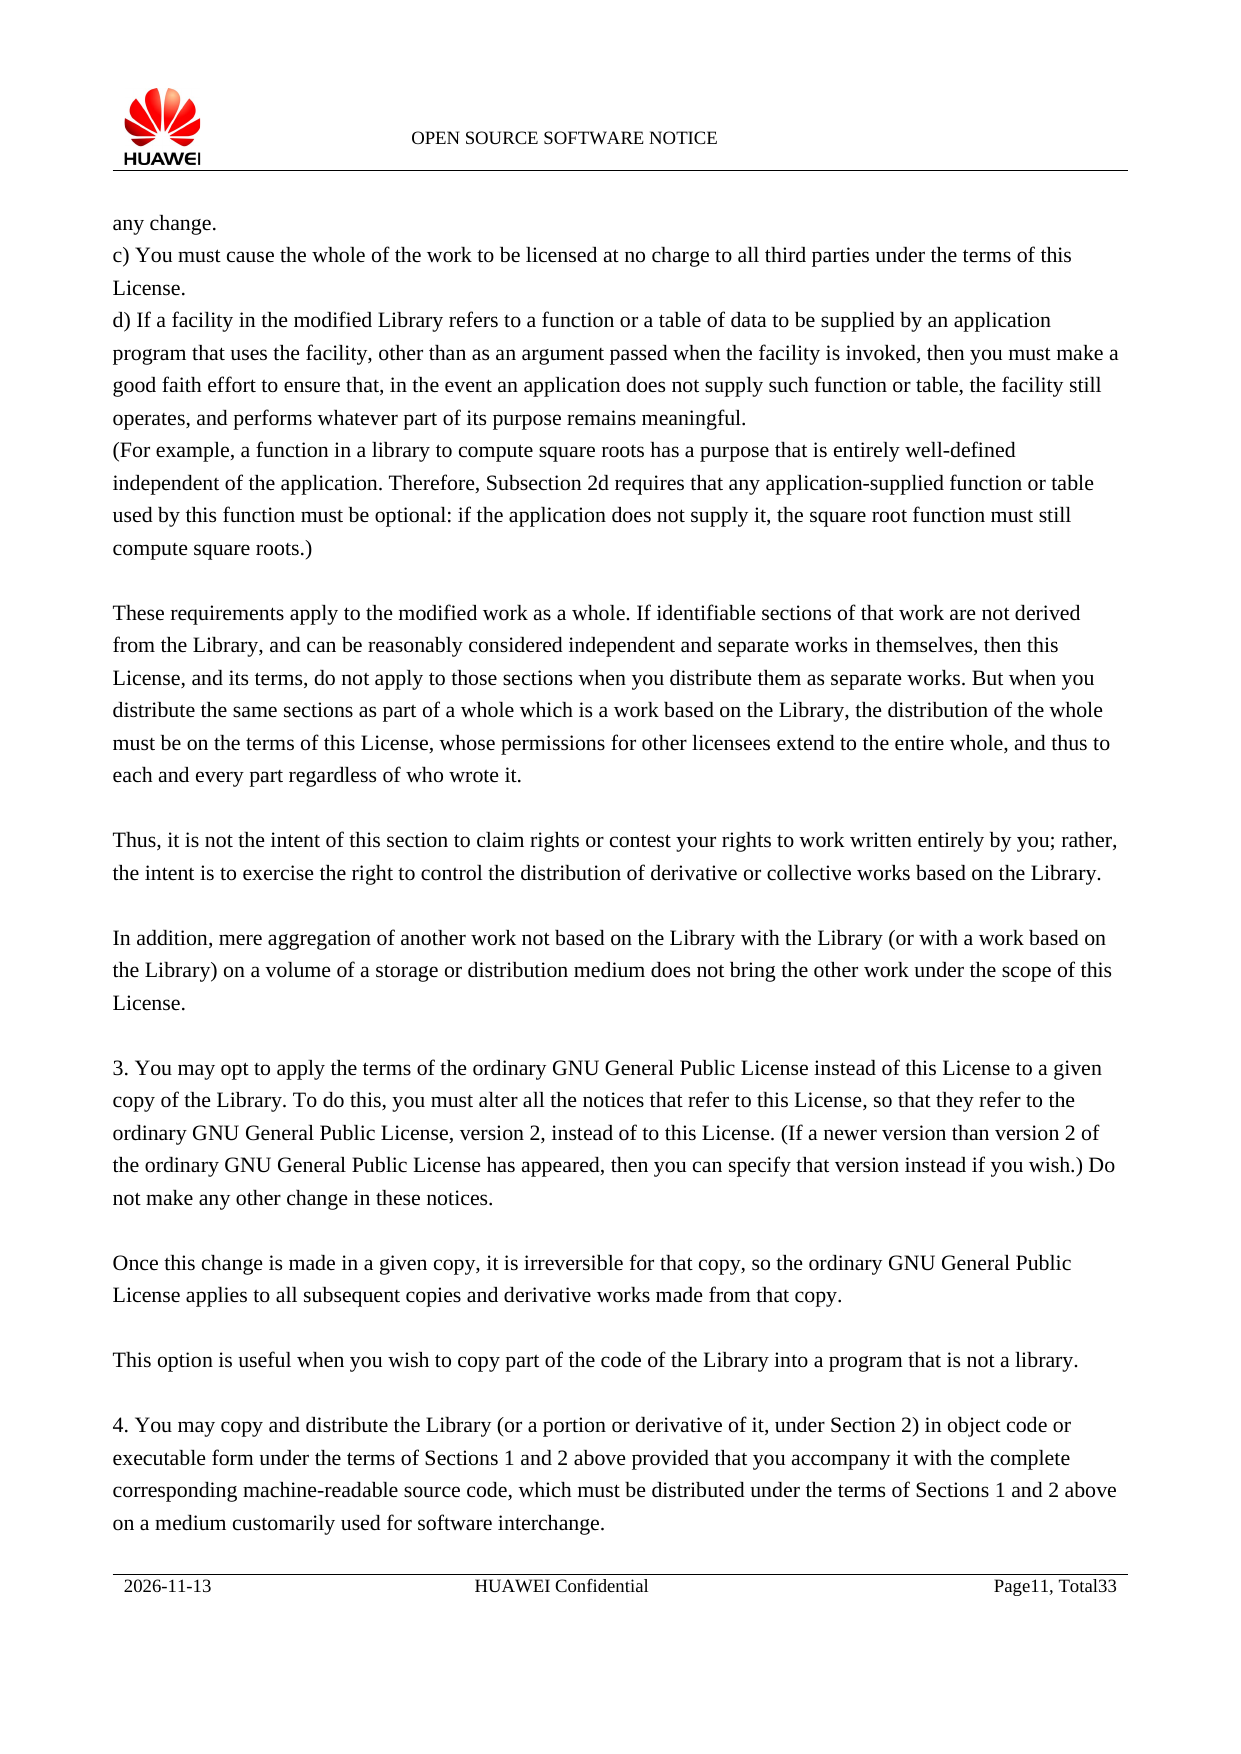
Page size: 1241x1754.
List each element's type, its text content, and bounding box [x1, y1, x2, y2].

picture [124, 88, 201, 165]
